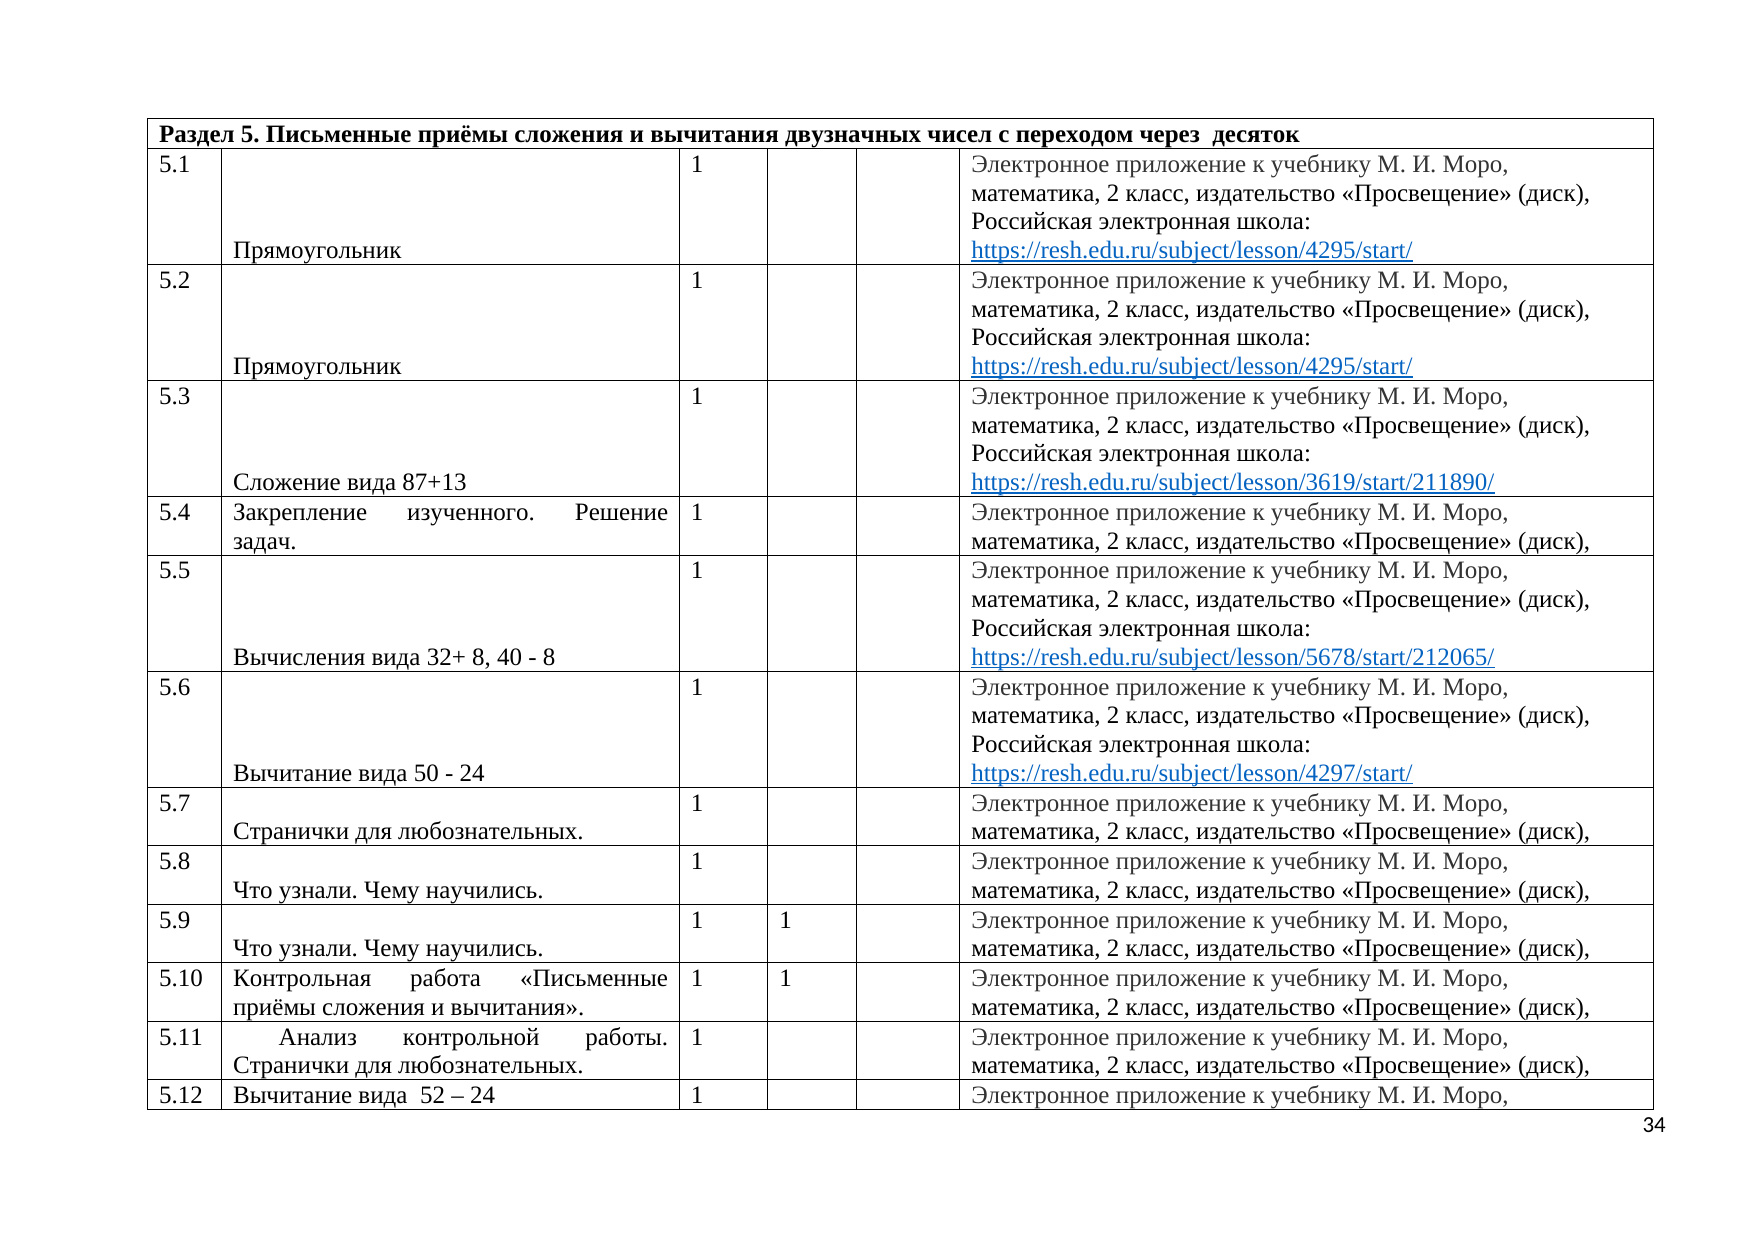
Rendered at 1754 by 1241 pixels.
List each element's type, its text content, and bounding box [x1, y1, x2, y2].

table_cell [768, 788, 856, 845]
table_cell Прямоугольник [222, 149, 679, 264]
table_cell [857, 672, 959, 787]
table_cell 1 [680, 788, 767, 845]
table_cell 5.12 [148, 1080, 221, 1109]
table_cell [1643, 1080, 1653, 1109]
table_cell Что узнали. Чему научились. [222, 905, 679, 962]
table_cell [857, 265, 959, 380]
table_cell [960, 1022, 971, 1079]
table_cell 1 [680, 265, 767, 380]
table_cell 5.4 [148, 497, 221, 554]
table_cell 1 [680, 1080, 767, 1109]
table_cell [857, 788, 959, 845]
table_cell Электронное приложение к учебнику М. И. Моро, математика, 2 класс, издательство «Просвещение» (диск), Российская электронная школа: https://resh.edu.ru/subject/lesson/5678/start/212065/ [960, 556, 1653, 671]
table_cell Электронное приложение к учебнику М. И. Моро, математика, 2 класс, издательство «Просвещение» (диск), Российская электронная школа: https://resh.edu.ru/subject/lesson/4295/start/ [960, 265, 1653, 380]
table_cell 5.2 [148, 265, 221, 380]
table_cell [857, 381, 959, 496]
table_cell [768, 846, 856, 904]
table_cell 1 [680, 149, 767, 264]
table_cell 5.5 [148, 556, 221, 671]
table_cell [768, 672, 856, 787]
table_cell [768, 265, 856, 380]
table_cell Вычисления вида 32+ 8, 40 - 8 [222, 556, 679, 671]
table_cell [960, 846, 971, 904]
table_cell [768, 497, 856, 554]
table_cell [768, 381, 856, 496]
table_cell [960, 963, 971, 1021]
table_cell Сложение вида 87+13 [222, 381, 679, 496]
table_cell Закрепление изученного. Решение задач. [222, 497, 679, 554]
table_cell 1 [680, 497, 767, 554]
table_cell [768, 556, 856, 671]
table_cell Электронное приложение к учебнику М. И. Моро, математика, 2 класс, издательство «Просвещение» (диск), Российская электронная школа: https://resh.edu.ru/subject/lesson/4297/start/ [960, 672, 1653, 787]
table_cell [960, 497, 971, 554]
table_cell 5.11 [148, 1022, 221, 1079]
table_cell [857, 1022, 959, 1079]
table_cell Контрольная работа «Письменные приёмы сложения и вычитания». [222, 963, 679, 1021]
table_cell 1 [768, 963, 856, 1021]
table_cell Что узнали. Чему научились. [222, 846, 679, 904]
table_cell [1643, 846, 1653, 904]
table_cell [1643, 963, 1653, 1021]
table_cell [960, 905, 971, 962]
table_cell 5.8 [148, 846, 221, 904]
table_cell Анализ контрольной работы. Странички для любознательных. [222, 1022, 679, 1079]
table_cell Прямоугольник [222, 265, 679, 380]
table_cell 1 [680, 381, 767, 496]
table_cell [857, 556, 959, 671]
table_cell [857, 905, 959, 962]
table_cell 1 [680, 846, 767, 904]
table_cell Электронное приложение к учебнику М. И. Моро, математика, 2 класс, издательство «Просвещение» (диск), Российская электронная школа: https://resh.edu.ru/subject/lesson/4295/start/ [960, 149, 1653, 264]
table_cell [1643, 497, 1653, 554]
table_cell 5.6 [148, 672, 221, 787]
table_cell [857, 149, 959, 264]
table_cell 5.3 [148, 381, 221, 496]
table_cell 5.1 [148, 149, 221, 264]
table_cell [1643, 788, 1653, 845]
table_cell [222, 1080, 679, 1109]
table_cell 1 [680, 963, 767, 1021]
table_cell Электронное приложение к учебнику М. И. Моро, математика, 2 класс, издательство «Просвещение» (диск), Российская электронная школа: https://resh.edu.ru/subject/lesson/3619/start/211890/ [960, 381, 1653, 496]
table_cell 5.7 [148, 788, 221, 845]
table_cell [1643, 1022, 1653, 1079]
table_cell 1 [680, 905, 767, 962]
table_cell [857, 963, 959, 1021]
table_cell 5.9 [148, 905, 221, 962]
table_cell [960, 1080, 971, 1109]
table_cell 1 [680, 1022, 767, 1079]
table_cell 5.10 [148, 963, 221, 1021]
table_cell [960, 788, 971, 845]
table_cell [768, 1080, 856, 1109]
table_cell [857, 497, 959, 554]
table_cell [857, 846, 959, 904]
table_cell 1 [680, 672, 767, 787]
table_cell 1 [680, 556, 767, 671]
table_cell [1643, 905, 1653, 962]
table_cell [768, 149, 856, 264]
table_cell Раздел 5. Письменные приёмы сложения и вычитания двузначных чисел с переходом через десяток [148, 119, 1653, 148]
table_cell [768, 1022, 856, 1079]
table_cell Вычитание вида 50 - 24 [222, 672, 679, 787]
table_cell 1 [768, 905, 856, 962]
table_cell Странички для любознательных. [222, 788, 679, 845]
table_cell [857, 1080, 959, 1109]
